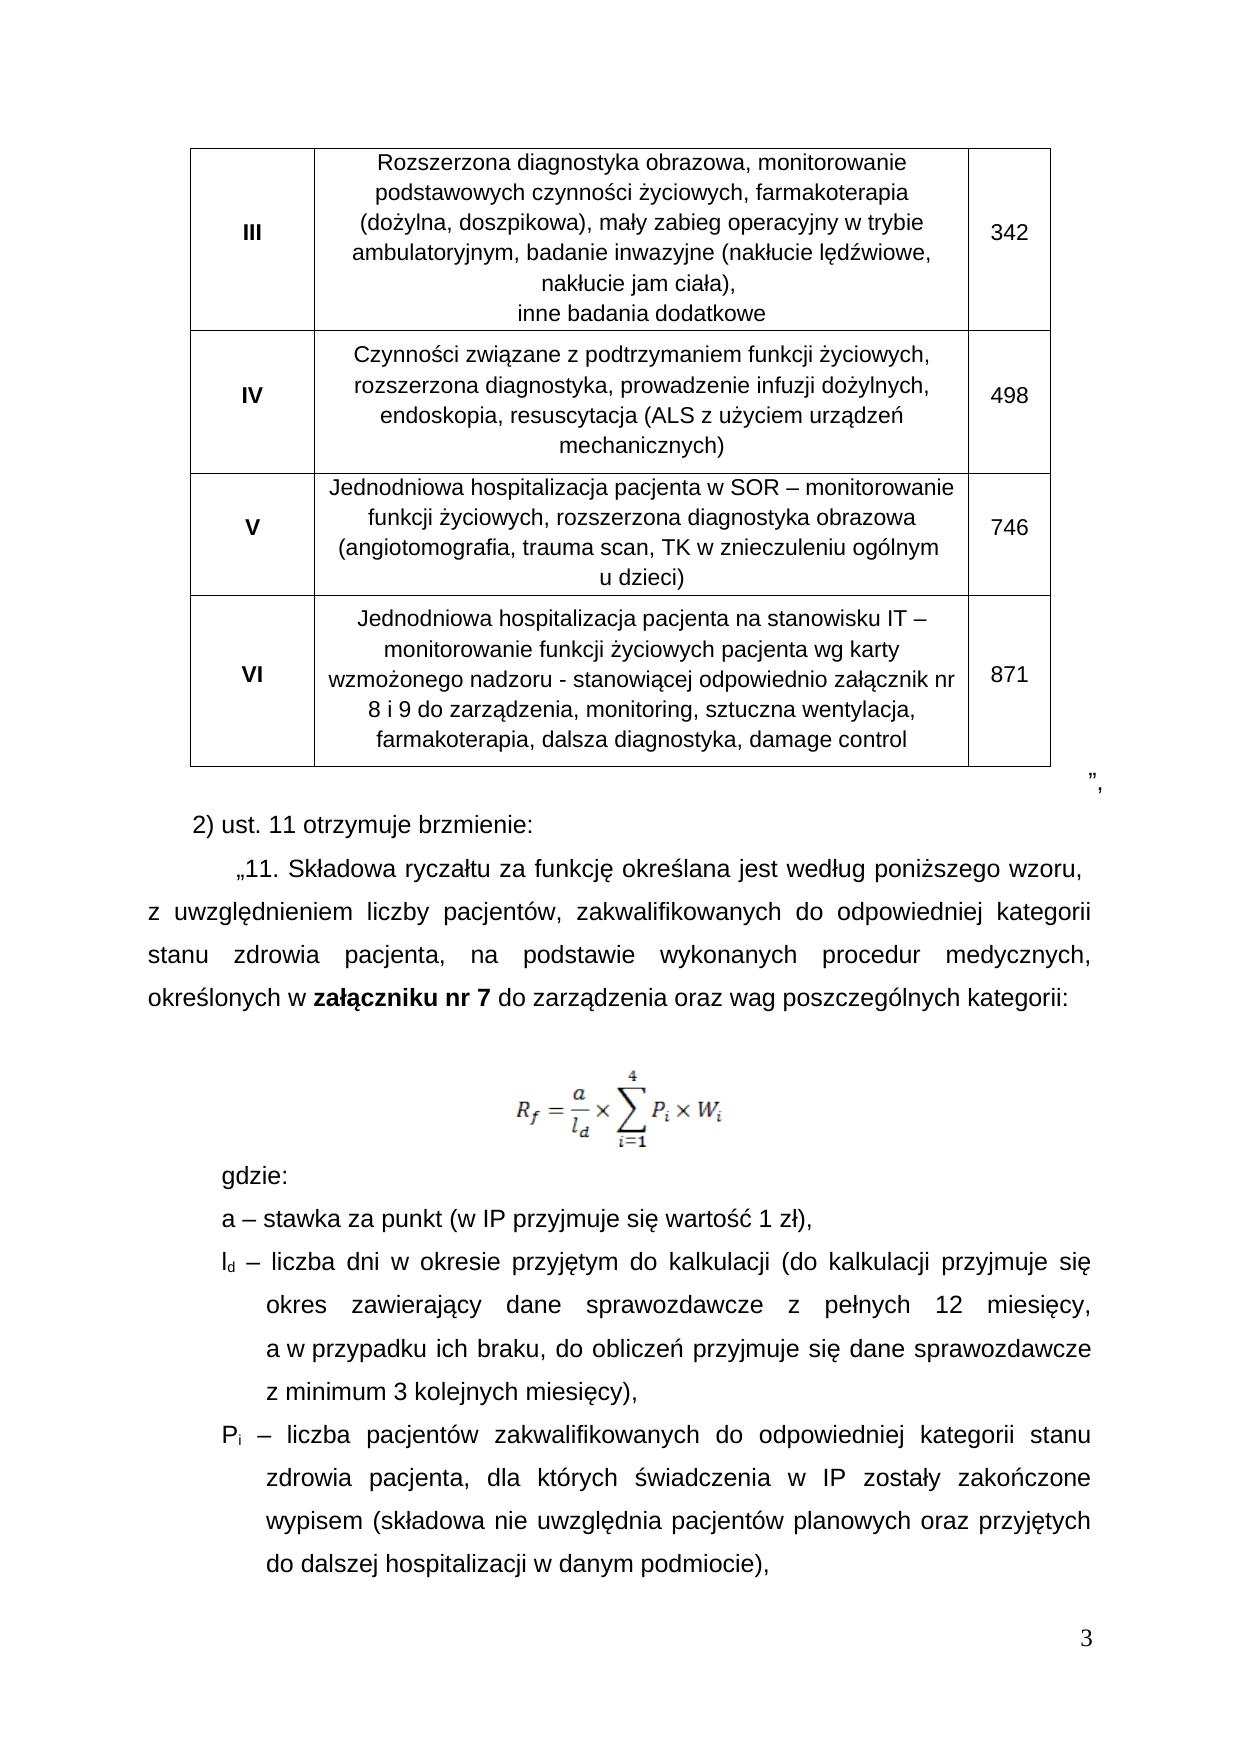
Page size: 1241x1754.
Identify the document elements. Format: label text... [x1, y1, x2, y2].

text 2) ust. 11 otrzymuje brzmienie: [148, 810, 1093, 839]
table_cell IV [191, 331, 314, 473]
text Pi – liczba pacjentów zakwalifikowanych do odpowiedniej kategorii stanu zdrowia pacjenta, dla których świadczenia w IP zostały zakończone wypisem (składowa nie uwzględnia pacjentów planowych oraz przyjętych do dalszej hospitalizacji w danym podmiocie), [221, 1420, 1093, 1578]
text ld – liczba dni w okresie przyjętym do kalkulacji (do kalkulacji przyjmuje się okres zawierający dane sprawozdawcze z pełnych 12 miesięcy, a w przypadku ich braku, do obliczeń przyjmuje się dane sprawozdawcze z minimum 3 kolejnych miesięcy), [221, 1247, 1093, 1406]
table_cell Czynności związane z podtrzymaniem funkcji życiowych, rozszerzona diagnostyka, prowadzenie infuzji dożylnych, endoskopia, resuscytacja (ALS z użyciem urządzeń mechanicznych) [315, 331, 968, 473]
text ”, [1033, 767, 1107, 796]
table_cell 498 [969, 331, 1050, 473]
table_cell 871 [969, 596, 1050, 766]
table_cell Jednodniowa hospitalizacja pacjenta w SOR – monitorowanie funkcji życiowych, rozszerzona diagnostyka obrazowa (angiotomografia, trauma scan, TK w znieczuleniu ogólnym u dzieci) [315, 474, 968, 595]
text a – stawka za punkt (w IP przyjmuje się wartość 1 zł), [148, 1204, 1093, 1233]
table_cell V [191, 474, 314, 595]
text gdzie: [148, 1161, 1093, 1190]
table_cell Rozszerzona diagnostyka obrazowa, monitorowanie podstawowych czynności życiowych, farmakoterapia (dożylna, doszpikowa), mały zabieg operacyjny w trybie ambulatoryjnym, badanie inwazyjne (nakłucie lędźwiowe, nakłucie jam ciała), inne badania dodatkowe [315, 149, 968, 330]
text „11. Składowa ryczałtu za funkcję określana jest według poniższego wzoru, z uwzględnieniem liczby pacjentów, zakwalifikowanych do odpowiedniej kategorii stanu zdrowia pacjenta, na podstawie wykonanych procedur medycznych, określonych w załączniku nr 7 do zarządzenia oraz wag poszczególnych kategorii: [148, 853, 1093, 1012]
table_cell Jednodniowa hospitalizacja pacjenta na stanowisku IT – monitorowanie funkcji życiowych pacjenta wg karty wzmożonego nadzoru - stanowiącej odpowiednio załącznik nr 8 i 9 do zarządzenia, monitoring, sztuczna wentylacja, farmakoterapia, dalsza diagnostyka, damage control [315, 596, 968, 766]
table_cell 342 [969, 149, 1050, 330]
table_cell 746 [969, 474, 1050, 595]
picture [516, 1069, 724, 1147]
table_cell VI [191, 596, 314, 766]
table_cell III [191, 149, 314, 330]
